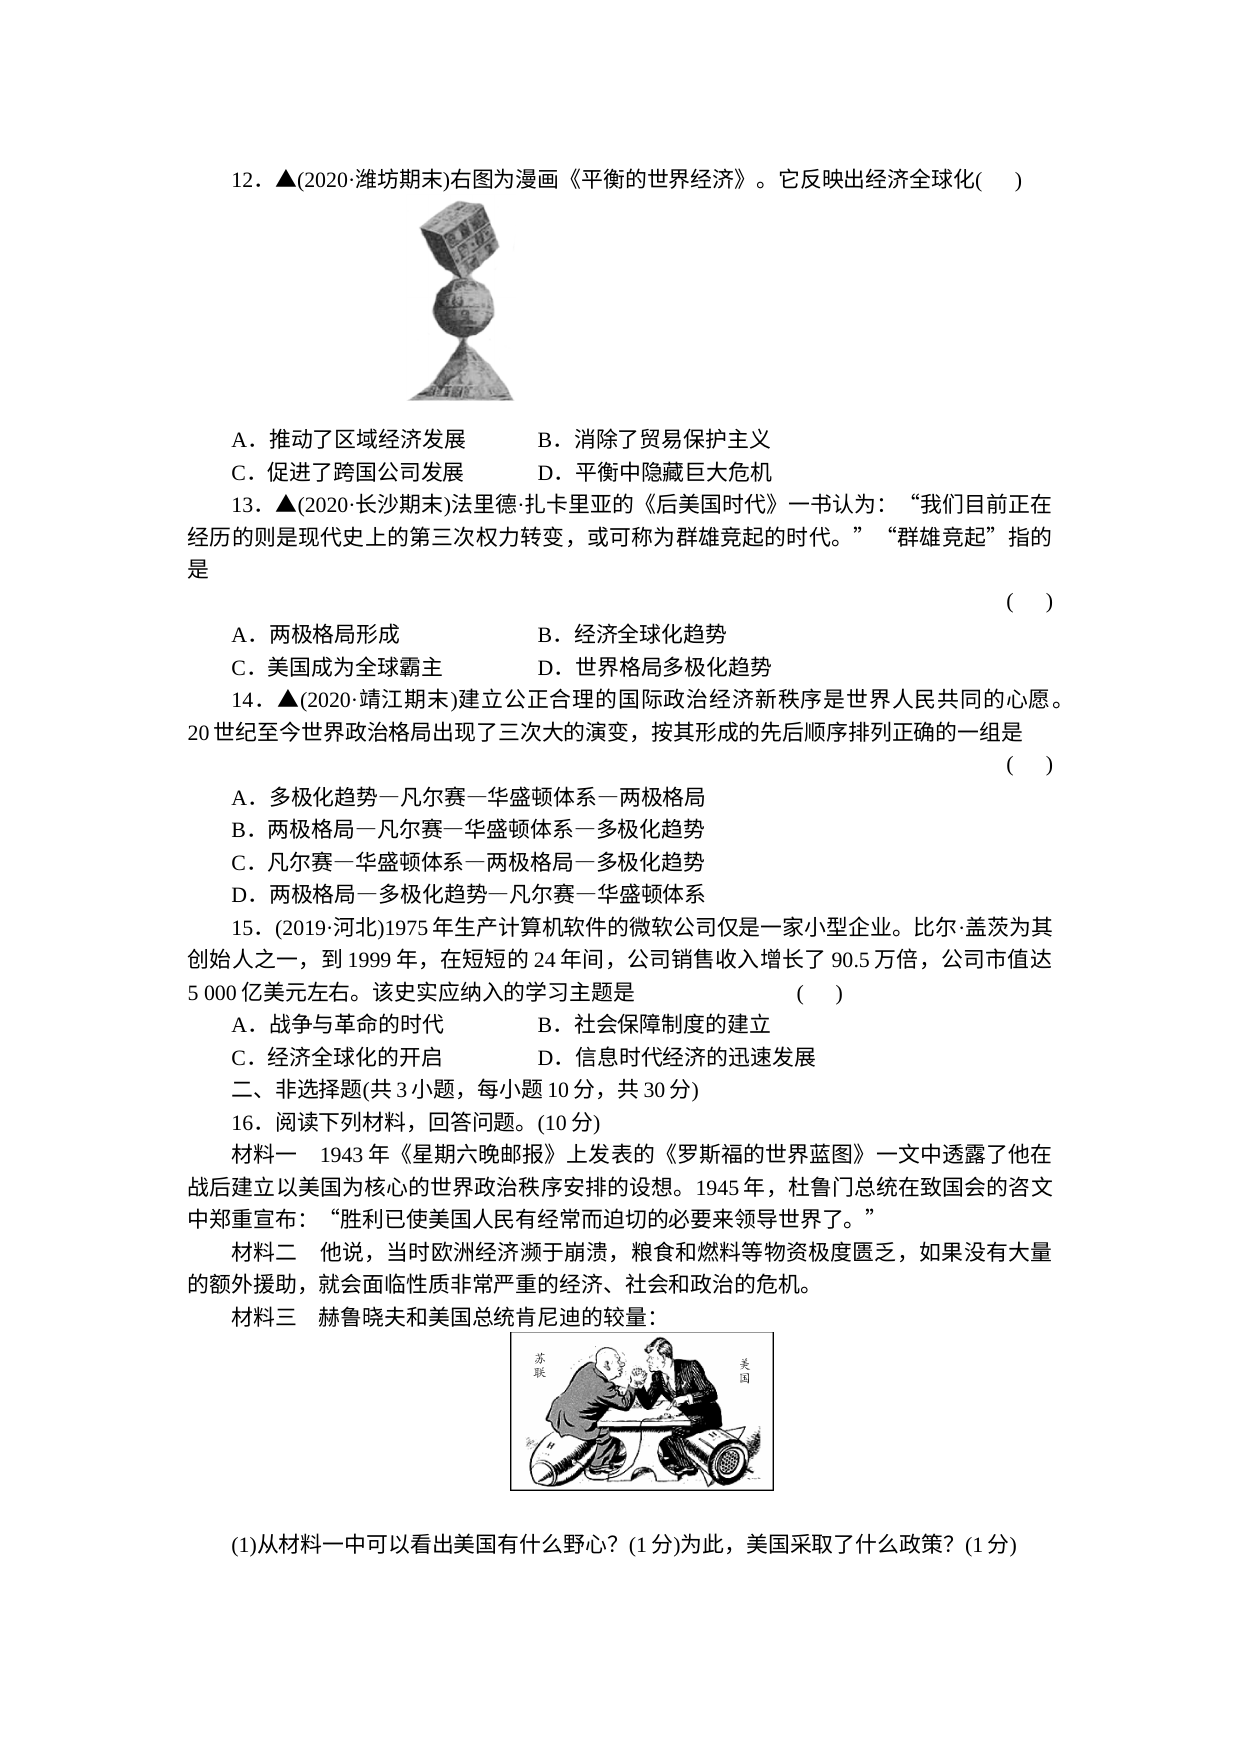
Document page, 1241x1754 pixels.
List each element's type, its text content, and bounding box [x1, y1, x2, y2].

text 13．▲(2020·长沙期末)法里德·扎卡里亚的《后美国时代》一书认为：“我们目前正在经历的则是现代史上的第三次权力转变，或可称为群雄竞起的时代。”“群雄竞起”指的是 [187, 487, 1053, 584]
text 材料一 1943年《星期六晚邮报》上发表的《罗斯福的世界蓝图》一文中透露了他在战后建立以美国为核心的世界政治秩序安排的设想。1945年，杜鲁门总统在致国会的咨文中郑重宣布：“胜利已使美国人民有经常而迫切的必要来领导世界了。” [187, 1137, 1053, 1234]
picture [406, 194, 517, 401]
text ( ) [187, 584, 1053, 617]
text C．经济全球化的开启 D．信息时代经济的迅速发展 [187, 1039, 1053, 1072]
text 二、非选择题(共3小题，每小题10分，共30分) [187, 1072, 1053, 1104]
picture [510, 1332, 774, 1491]
text C．促进了跨国公司发展 D．平衡中隐藏巨大危机 [187, 454, 1053, 487]
text 14．▲(2020·靖江期末)建立公正合理的国际政治经济新秩序是世界人民共同的心愿。20世纪至今世界政治格局出现了三次大的演变，按其形成的先后顺序排列正确的一组是 [187, 682, 1053, 747]
text (1)从材料一中可以看出美国有什么野心？(1分)为此，美国采取了什么政策？(1分) [187, 1527, 1053, 1559]
text 12．▲(2020·潍坊期末)右图为漫画《平衡的世界经济》。它反映出经济全球化( ) [187, 162, 1053, 194]
text C．美国成为全球霸主 D．世界格局多极化趋势 [187, 649, 1053, 682]
text 16．阅读下列材料，回答问题。(10分) [187, 1104, 1053, 1137]
text A．两极格局形成 B．经济全球化趋势 [187, 617, 1053, 649]
text A．战争与革命的时代 B．社会保障制度的建立 [187, 1007, 1053, 1039]
text A．推动了区域经济发展 B．消除了贸易保护主义 [187, 422, 1053, 454]
text 15．(2019·河北)1975年生产计算机软件的微软公司仅是一家小型企业。比尔·盖茨为其创始人之一，到1999年，在短短的24年间，公司销售收入增长了90.5万倍，公司市值达5 000亿美元左右。该史实应纳入的学习主题是 ( ) [187, 909, 1053, 1007]
text C．凡尔赛—华盛顿体系—两极格局—多极化趋势 [187, 844, 1053, 877]
text ( ) [187, 747, 1053, 779]
text D．两极格局—多极化趋势—凡尔赛—华盛顿体系 [187, 877, 1053, 909]
text 材料三 赫鲁晓夫和美国总统肯尼迪的较量： [187, 1299, 1053, 1332]
text A．多极化趋势—凡尔赛—华盛顿体系—两极格局 [187, 779, 1053, 812]
text B．两极格局—凡尔赛—华盛顿体系—多极化趋势 [187, 812, 1053, 844]
text 材料二 他说，当时欧洲经济濒于崩溃，粮食和燃料等物资极度匮乏，如果没有大量的额外援助，就会面临性质非常严重的经济、社会和政治的危机。 [187, 1234, 1053, 1299]
